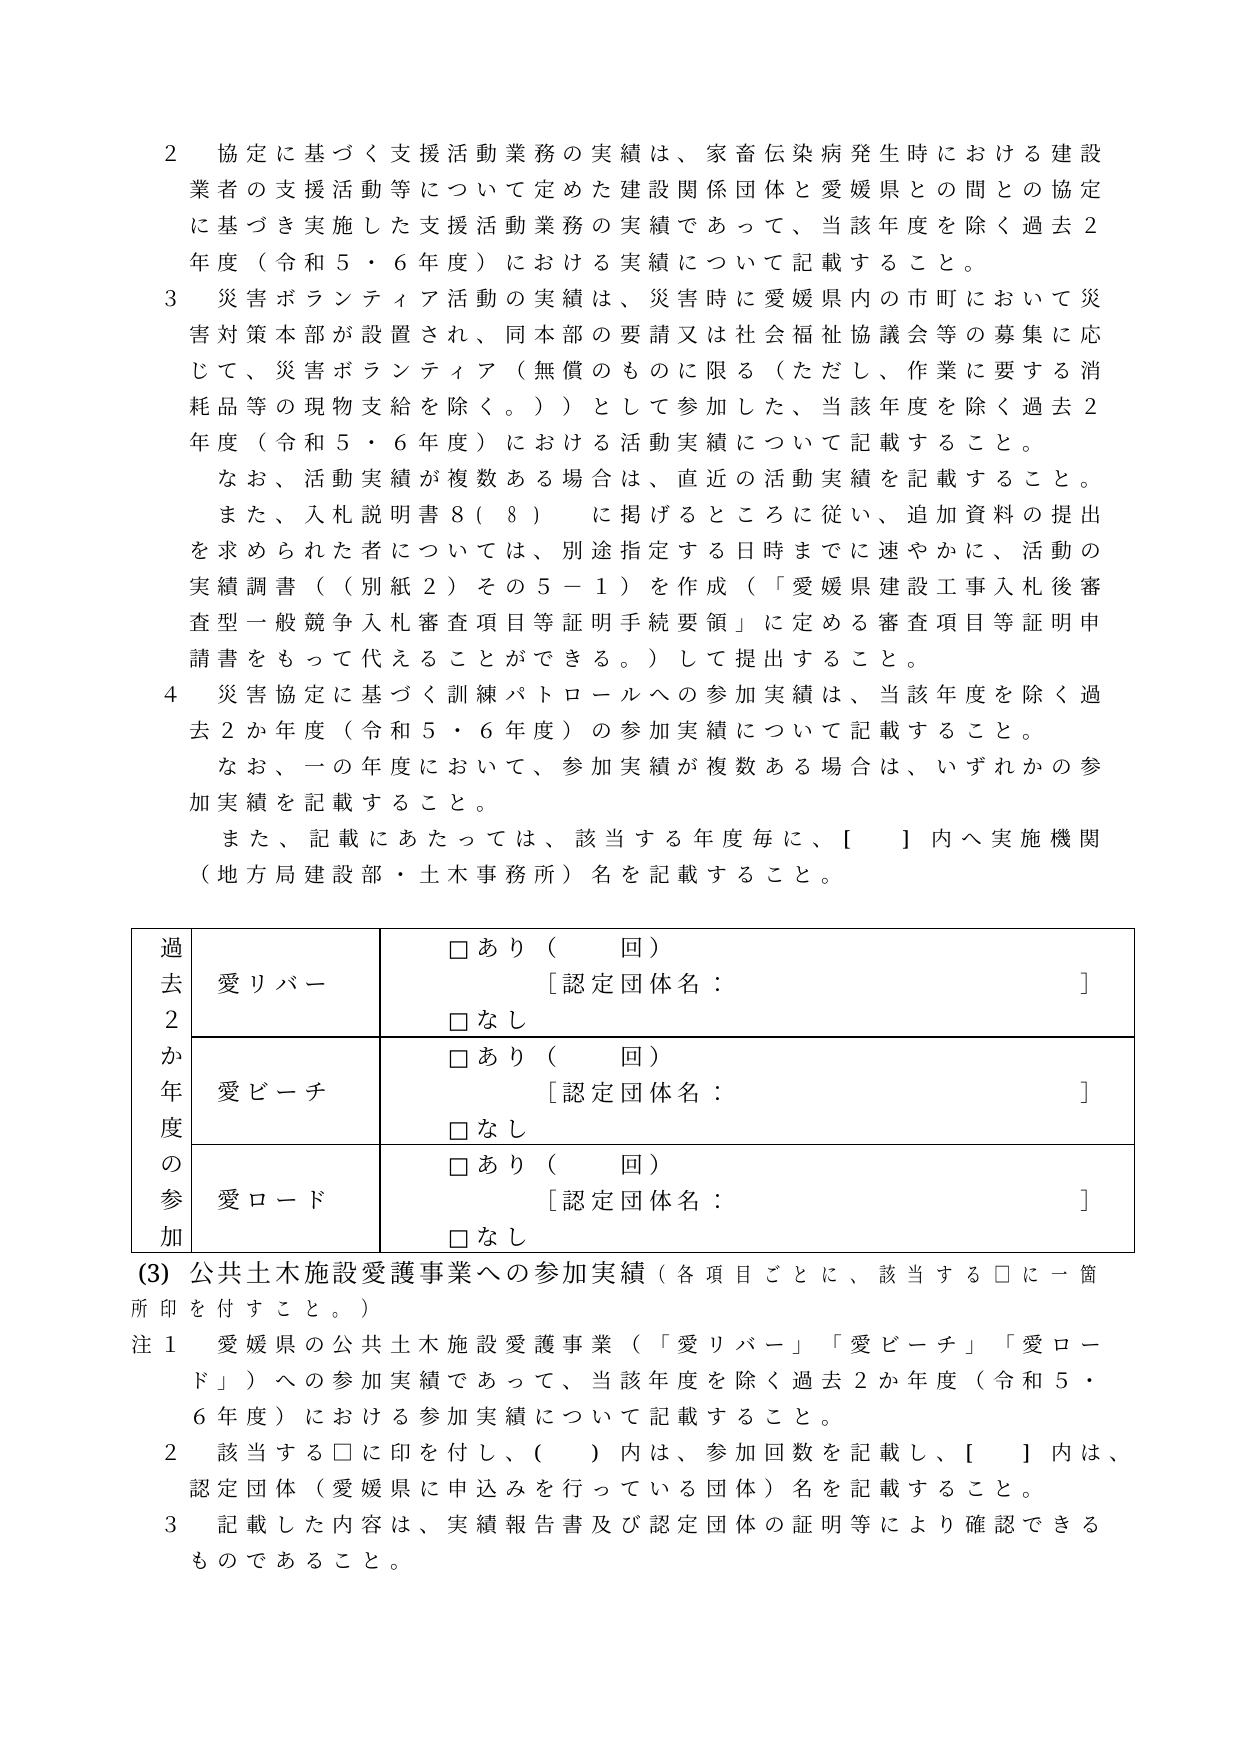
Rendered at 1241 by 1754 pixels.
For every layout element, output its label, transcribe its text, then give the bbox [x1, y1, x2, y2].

text ４ 災害協定に基づく訓練パトロールへの参加実績は、当該年度を除く過去２か年度（令和５・６年度）の参加実績について記載すること。 [131, 675, 1109, 747]
text ２ 協定に基づく支援活動業務の実績は、家畜伝染病発生時における建設業者の支援活動等について定めた建設関係団体と愛媛県との間との協定に基づき実施した支援活動業務の実績であって、当該年度を除く過去２年度（令和５・６年度）における実績について記載すること。 [131, 135, 1109, 279]
text なお、活動実績が複数ある場合は、直近の活動実績を記載すること。 [131, 459, 1109, 495]
table_cell 愛ロード [192, 1145, 379, 1252]
table_cell □あり（ 回） ［認定団体名： ］ □なし [381, 1145, 1134, 1252]
table_header 過去２か年度の参加実績 [132, 929, 191, 1252]
table_header 愛リバー [192, 929, 379, 1036]
table_header □あり（ 回） ［認定団体名： ］ □なし [381, 929, 1134, 1036]
text (3)公共土木施設愛護事業への参加実績（各項目ごとに、該当する□に一箇所印を付すこと。） [131, 1253, 1109, 1325]
text ２ 該当する□に印を付し、( )内は、参加回数を記載し、[ ]内は、認定団体（愛媛県に申込みを行っている団体）名を記載すること。 [131, 1433, 1109, 1506]
text ３ 災害ボランティア活動の実績は、災害時に愛媛県内の市町において災害対策本部が設置され、同本部の要請又は社会福祉協議会等の募集に応じて、災害ボランティア（無償のものに限る（ただし、作業に要する消耗品等の現物支給を除く。））として参加した、当該年度を除く過去２年度（令和５・６年度）における活動実績について記載すること。 [131, 279, 1109, 459]
table_cell □あり（ 回） ［認定団体名： ］ □なし [381, 1038, 1134, 1144]
text 注１ 愛媛県の公共土木施設愛護事業（「愛リバー」「愛ビーチ」「愛ロード」）への参加実績であって、当該年度を除く過去２か年度（令和５・６年度）における参加実績について記載すること。 [131, 1325, 1109, 1433]
table_cell 愛ビーチ [192, 1038, 379, 1144]
text なお、一の年度において、参加実績が複数ある場合は、いずれかの参加実績を記載すること。 [131, 747, 1109, 819]
text また、記載にあたっては、該当する年度毎に、[ ]内へ実施機関（地方局建設部・土木事務所）名を記載すること。 [131, 819, 1109, 892]
text ３ 記載した内容は、実績報告書及び認定団体の証明等により確認できるものであること。 [131, 1506, 1109, 1578]
text また、入札説明書８(８)に掲げるところに従い、追加資料の提出を求められた者については、別途指定する日時までに速やかに、活動の実績調書（（別紙２）その５－１）を作成（「愛媛県建設工事入札後審査型一般競争入札審査項目等証明手続要領」に定める審査項目等証明申請書をもって代えることができる。）して提出すること。 [131, 495, 1109, 675]
